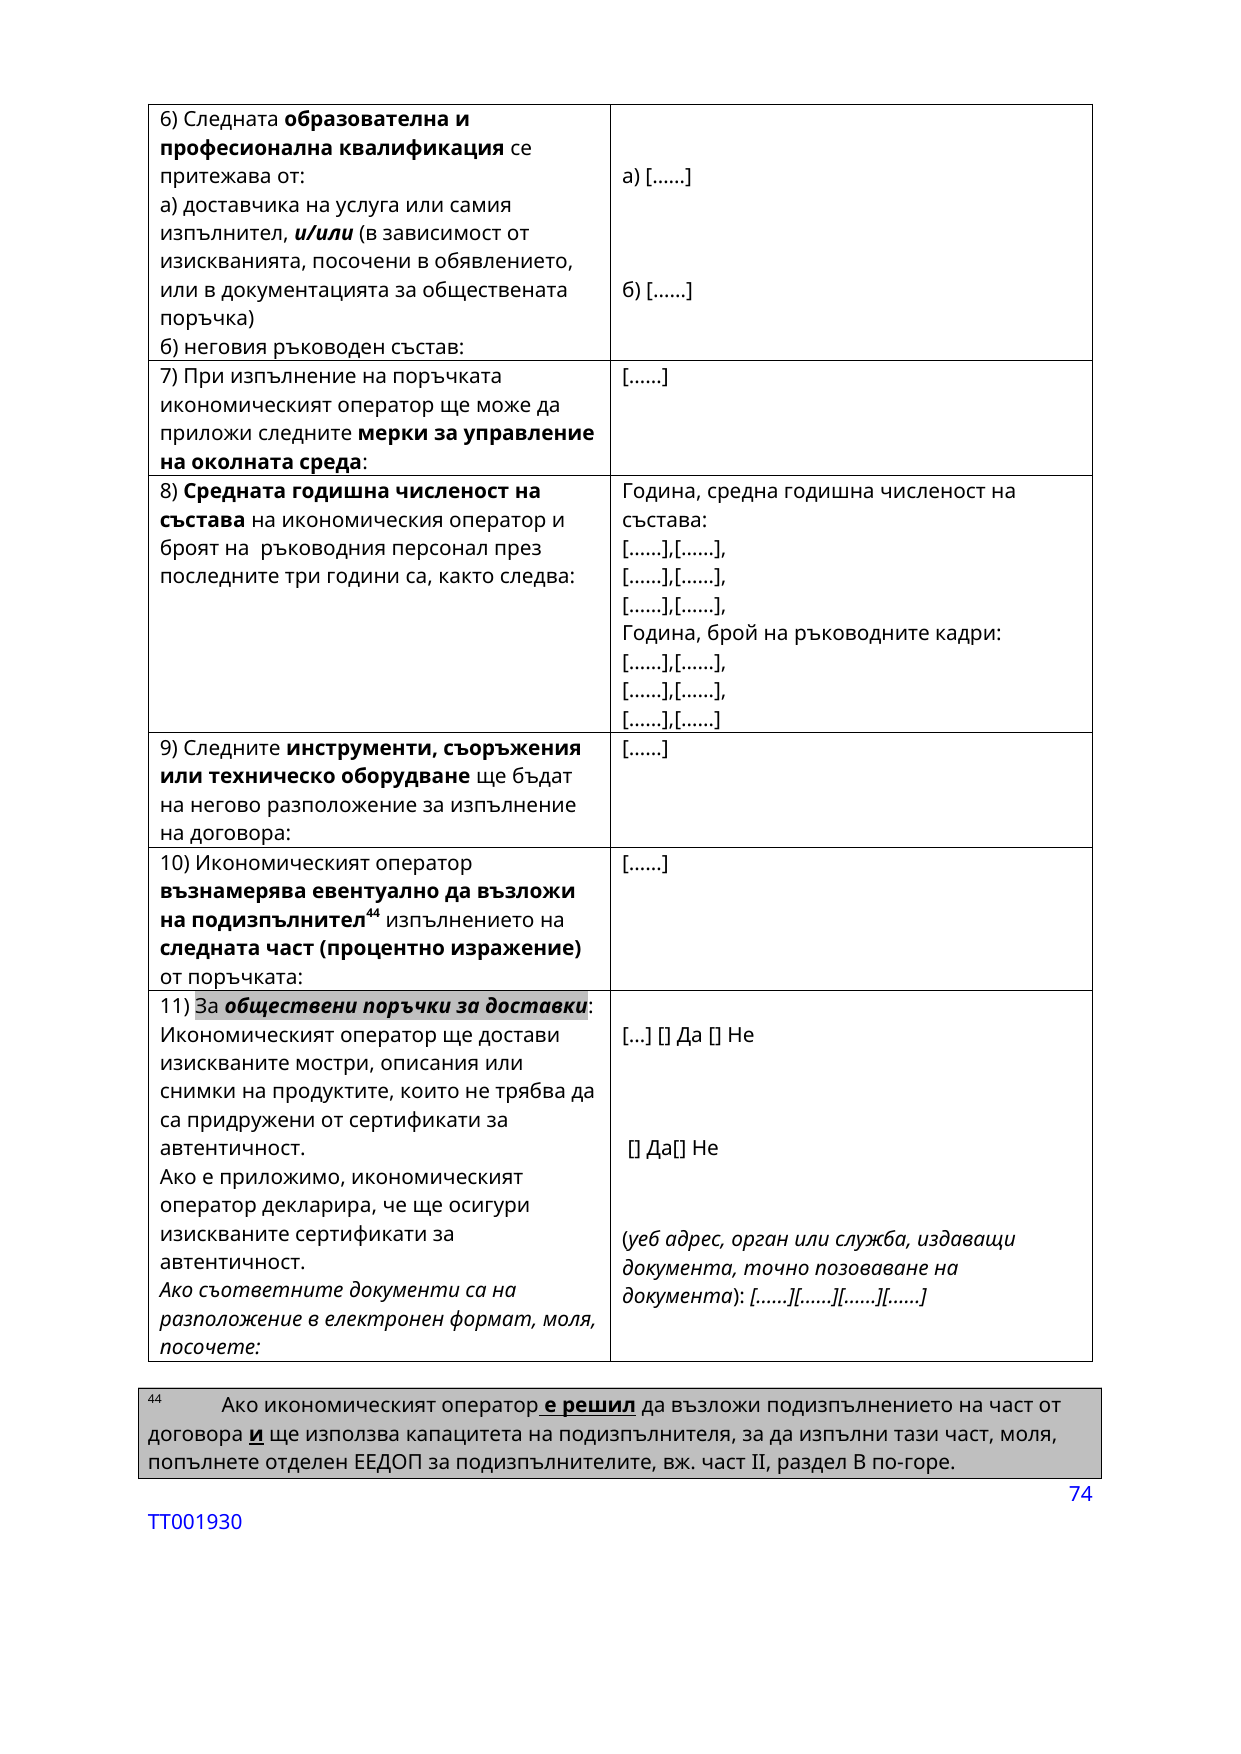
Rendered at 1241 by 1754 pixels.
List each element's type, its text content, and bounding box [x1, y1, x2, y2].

table_cell a) [……] б) [……] [611, 105, 1092, 360]
table_cell 11) За обществени поръчки за доставки: Икономическият оператор ще достави изискваните мостри, описания или снимки на продуктите, които не трябва да са придружени от сертификати за автентичност. Ако е приложимо, икономическият оператор декларира, че ще осигури изискваните сертификати за автентичност. Ако съответните документи са на разположение в електронен формат, моля, посочете: [149, 991, 610, 1361]
table_cell 8) Средната годишна численост на състава на икономическия оператор и броят на ръководния персонал през последните три години са, както следва: [149, 476, 610, 732]
table_cell Година, средна годишна численост на състава: [……],[……], [……],[……], [……],[……], Година, брой на ръководните кадри: [……],[……], [……],[……], [……],[……] [611, 476, 1092, 732]
table_cell 9) Следните инструменти, съоръжения или техническо оборудване ще бъдат на негово разположение за изпълнение на договора: [149, 733, 610, 847]
table_cell […] [] Да [] Не [] Да[] Не (уеб адрес, орган или служба, издаващи документа, точно позоваване на документа): [……][……][……][……] [611, 991, 1092, 1361]
table_cell [……] [611, 361, 1092, 475]
table_cell [……] [611, 733, 1092, 847]
table_cell 10) Икономическият оператор възнамерява евентуално да възложи на подизпълнител изпълнението на следната част (процентно изражение) от поръчката: [149, 848, 610, 990]
table_cell 6) Следната образователна и професионална квалификация се притежава от: а) доставчика на услуга или самия изпълнител, и/или (в зависимост от изискванията, посочени в обявлението, или в документацията за обществената поръчка) б) неговия ръководен състав: [149, 105, 610, 360]
table_cell [……] [611, 848, 1092, 990]
table_cell 7) При изпълнение на поръчката икономическият оператор ще може да приложи следните мерки за управление на околната среда: [149, 361, 610, 475]
